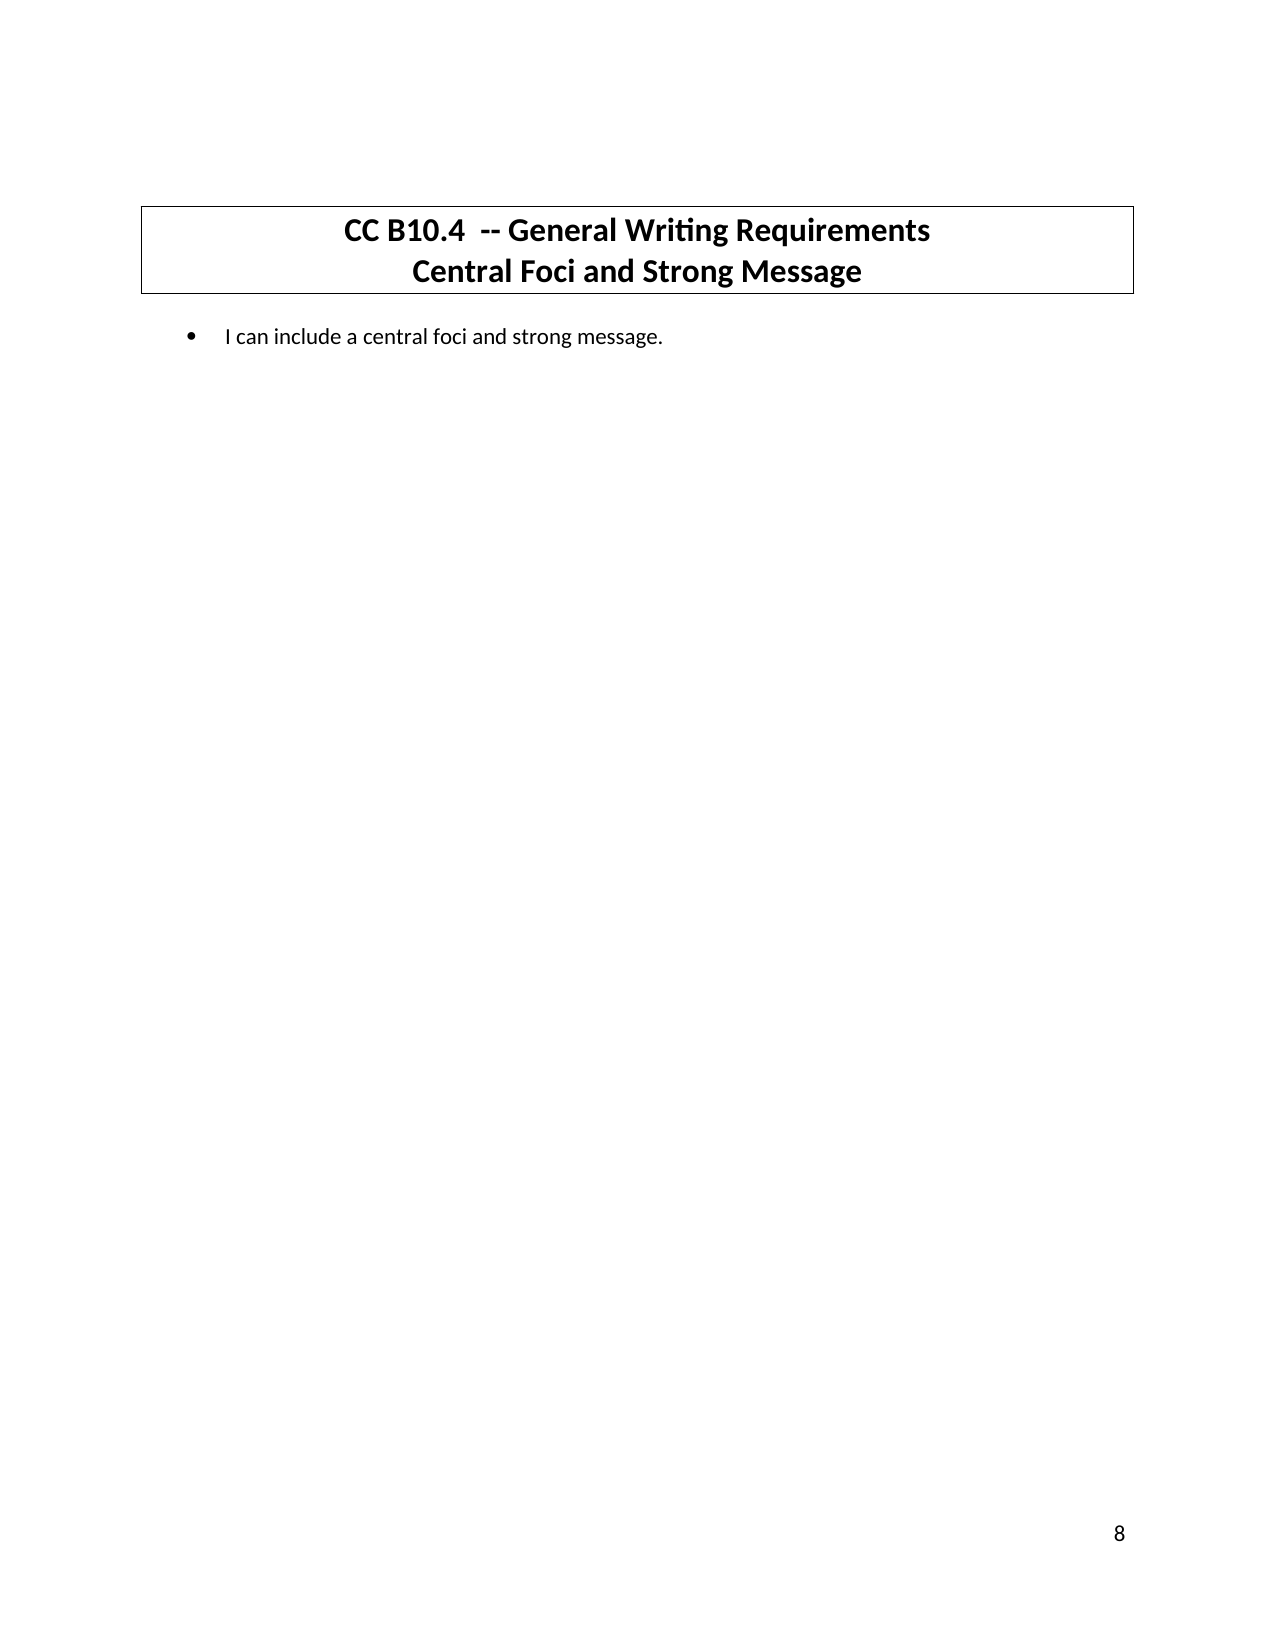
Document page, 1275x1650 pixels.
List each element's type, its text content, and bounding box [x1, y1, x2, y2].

text CC B10.4 -- General Writing Requirements [142, 207, 1133, 247]
list I can include a central foci and strong message. [187, 322, 1125, 350]
text Central Foci and Strong Message [142, 247, 1133, 293]
